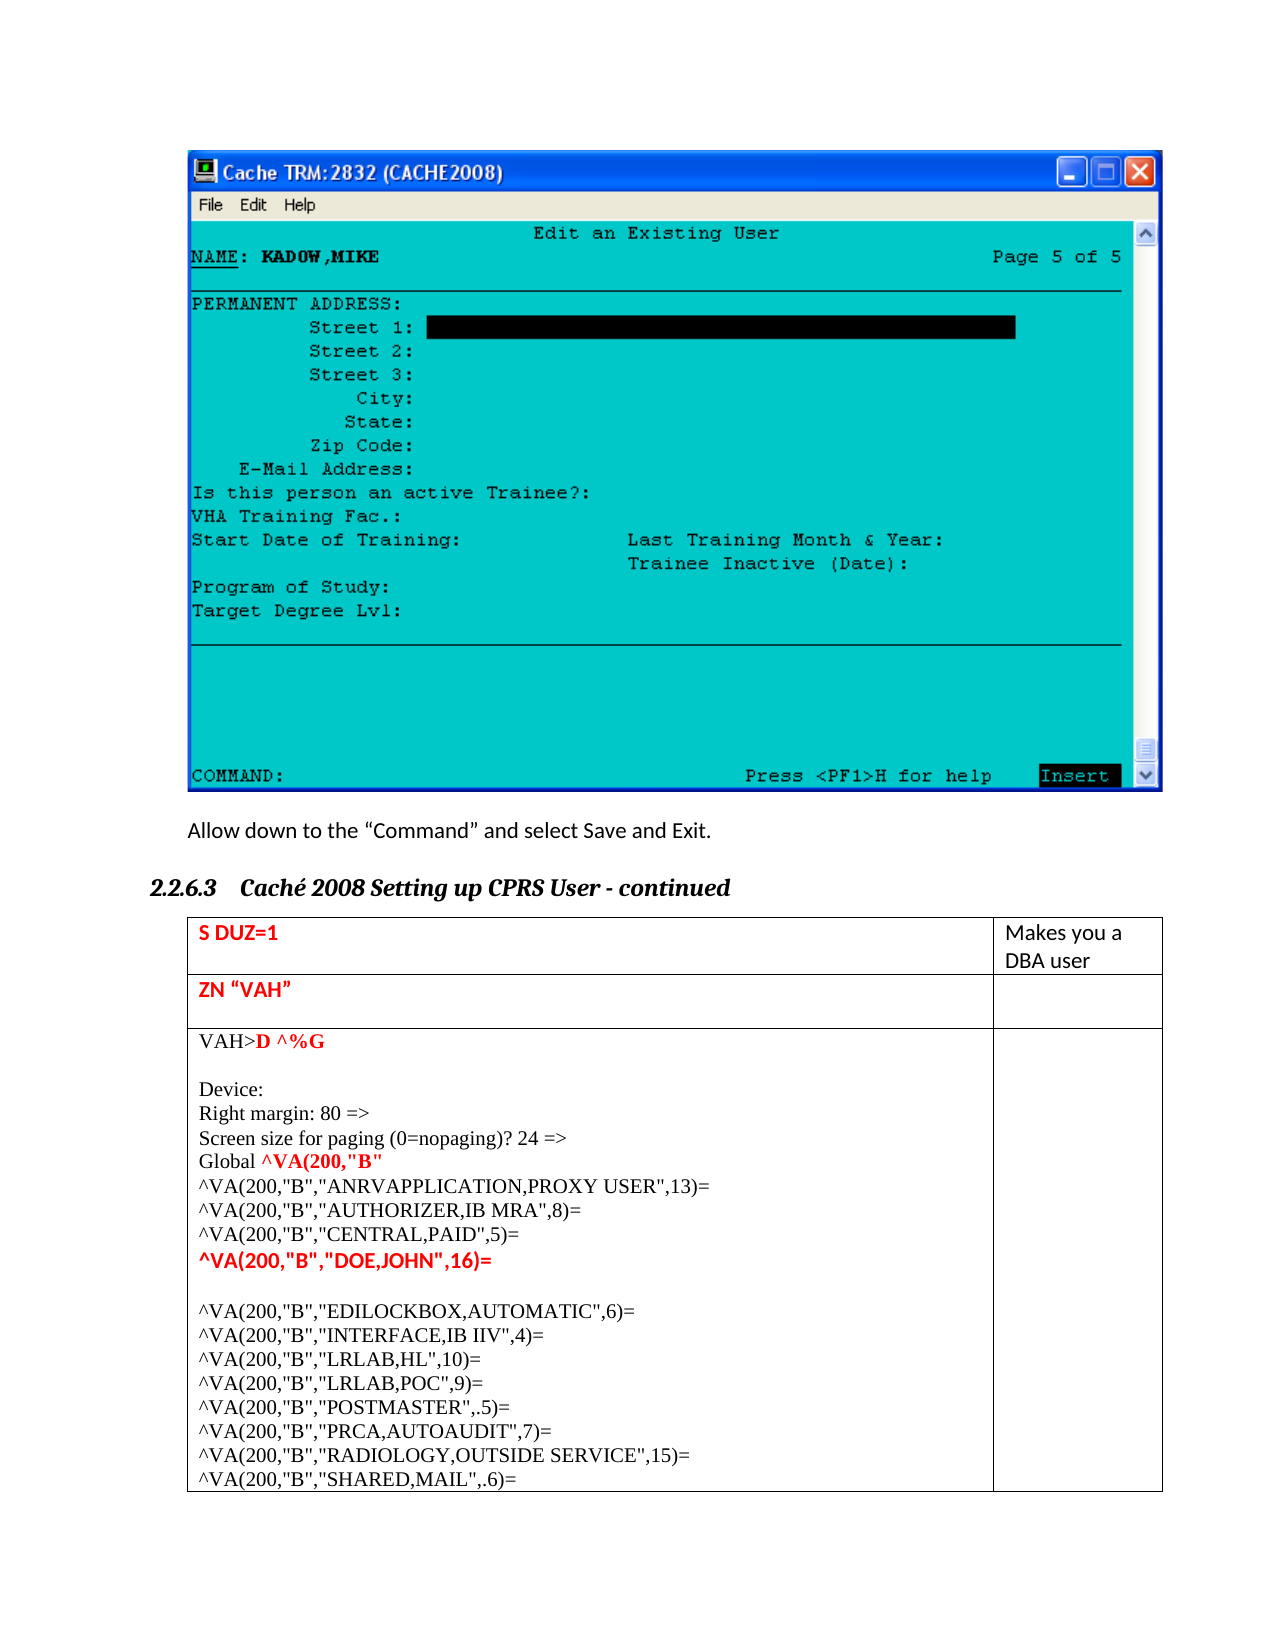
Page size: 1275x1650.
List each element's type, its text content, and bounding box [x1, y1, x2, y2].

table_header Makes you a DBA user [994, 918, 1162, 974]
table_header S DUZ=1 [188, 918, 993, 974]
text Allow down to the “Command” and select Save and Exit. [150, 817, 1125, 845]
table_cell [994, 975, 1162, 1028]
subtitle Caché 2008 Setting up CPRS User - continued [150, 874, 1125, 903]
table_cell ZN “VAH” [188, 975, 993, 1028]
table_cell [188, 1029, 993, 1491]
picture [187, 150, 1163, 792]
table_cell [994, 1029, 1162, 1491]
